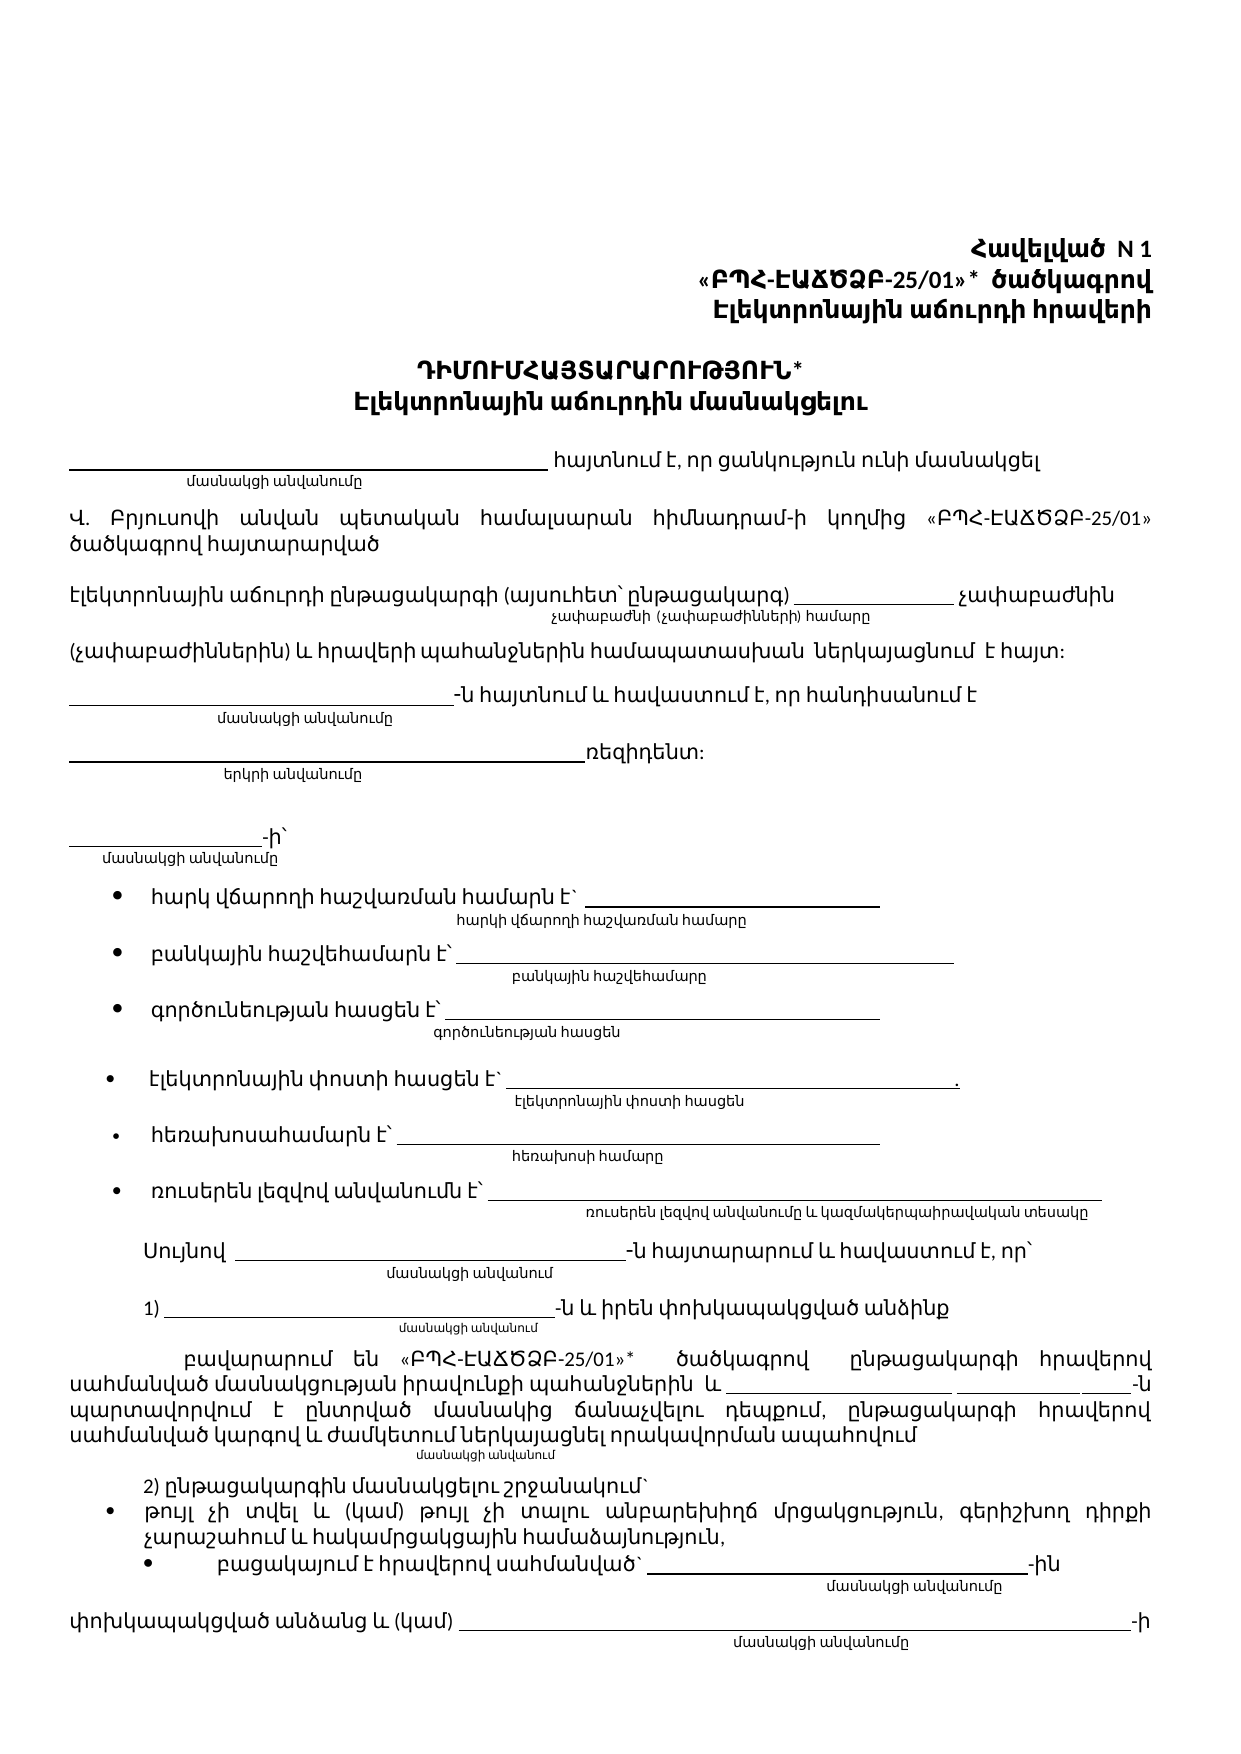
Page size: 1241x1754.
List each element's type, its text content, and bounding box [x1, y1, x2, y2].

text Վ. Բրյուսովի անվան պետական համալսարան հիմնադրամ-ի կողմից «ԲՊՀ-ԷԱՃԾՁԲ-25/01» ծածկագրով հայտարարված [69, 503, 1152, 556]
text բավարարում են «ԲՊՀ-ԷԱՃԾՁԲ-25/01»* ծածկագրով ընթացակարգի հրավերով սահմանված մասնակցության իրավունքի պահանջներին և -ն պարտավորվում է ընտրված մասնակից ճանաչվելու դեպքում, ընթացակարգի հրավերով սահմանված կարգով և ժամկետում ներկայացնել որակավորման ապահովում [69, 1346, 1152, 1448]
text Էլեկտրոնային աճուրդի հրավերի [69, 294, 1152, 325]
text մասնակցի անվանում [69, 1264, 1152, 1295]
text հեռախոսի համարը [438, 1148, 1152, 1178]
text էլեկտրոնային աճուրդի ընթացակարգի (այսուհետ՝ ընթացակարգ) չափաբաժնին [69, 582, 1152, 607]
text չափաբաժնի (չափաբաժինների) համարը [69, 607, 1152, 638]
list էլեկտրոնային փոստի հասցեն է` . [107, 1066, 1152, 1092]
text հայտնում է, որ ցանկություն ունի մասնակցել [69, 447, 1152, 472]
text երկրի անվանումը [69, 765, 1152, 796]
text բանկային հաշվեհամարը [438, 967, 1152, 997]
list գործունեության հասցեն է՝ [113, 997, 1152, 1023]
list բացակայում է հրավերով սահմանված` -ին [69, 1549, 1152, 1577]
text փոխկապակցված անձանց և (կամ) -ի [69, 1608, 1152, 1633]
list թույլ չի տվել և (կամ) թույլ չի տալու անբարեխիղճ մրցակցություն, գերիշխող դիրքի չարաշահում և հակամրցակցային համաձայնություն, [107, 1498, 1152, 1549]
text -ի՝ [69, 824, 1152, 850]
list հարկ վճարողի հաշվառման համարն է` [113, 880, 1152, 911]
list ռուսերեն լեզվով անվանումն է՝ [113, 1178, 1152, 1203]
subtitle Էլեկտրոնային աճուրդին մասնակցելու [69, 386, 1152, 417]
text 2) ընթացակարգին մասնակցելու շրջանակում` [69, 1473, 1152, 1498]
text մասնակցի անվանումը [69, 1577, 1152, 1608]
text Հավելված N 1 [69, 233, 1152, 264]
text էլեկտրոնային փոստի հասցեն [69, 1092, 1152, 1122]
text հարկի վճարողի հաշվառման համարը [69, 911, 1152, 941]
text «ԲՊՀ-ԷԱՃԾՁԲ-25/01»* ծածկագրով [69, 264, 1152, 294]
text մասնակցի անվանում [69, 1321, 1152, 1346]
text մասնակցի անվանում [69, 1448, 1152, 1473]
list հեռախոսահամարն է՝ [113, 1122, 1152, 1148]
text ԴԻՄՈՒՄՀԱՅՏԱՐԱՐՈՒԹՅՈՒՆ* [69, 356, 1152, 386]
text մասնակցի անվանումը [69, 709, 1152, 739]
text 1) -ն և իրեն փոխկապակցված անձինք [69, 1295, 1152, 1321]
text ռուսերեն լեզվով անվանումը և կազմակերպաիրավական տեսակը [512, 1203, 1152, 1234]
text Սույնով -ն հայտարարում և հավաստում է, որ՝ [69, 1234, 1152, 1264]
text մասնակցի անվանումը [69, 472, 1152, 503]
text -ն հայտնում և հավաստում է, որ հանդիսանում է [69, 678, 1152, 709]
list բանկային հաշվեհամարն է՝ [113, 941, 1152, 967]
text (չափաբաժիններին) և հրավերի պահանջներին համապատասխան ներկայացնում է հայտ: [69, 638, 1152, 663]
text մասնակցի անվանումը [69, 1633, 1152, 1664]
text մասնակցի անվանումը [69, 850, 1152, 880]
text ռեզիդենտ: [69, 739, 1152, 765]
text գործունեության հասցեն [69, 1023, 1152, 1053]
